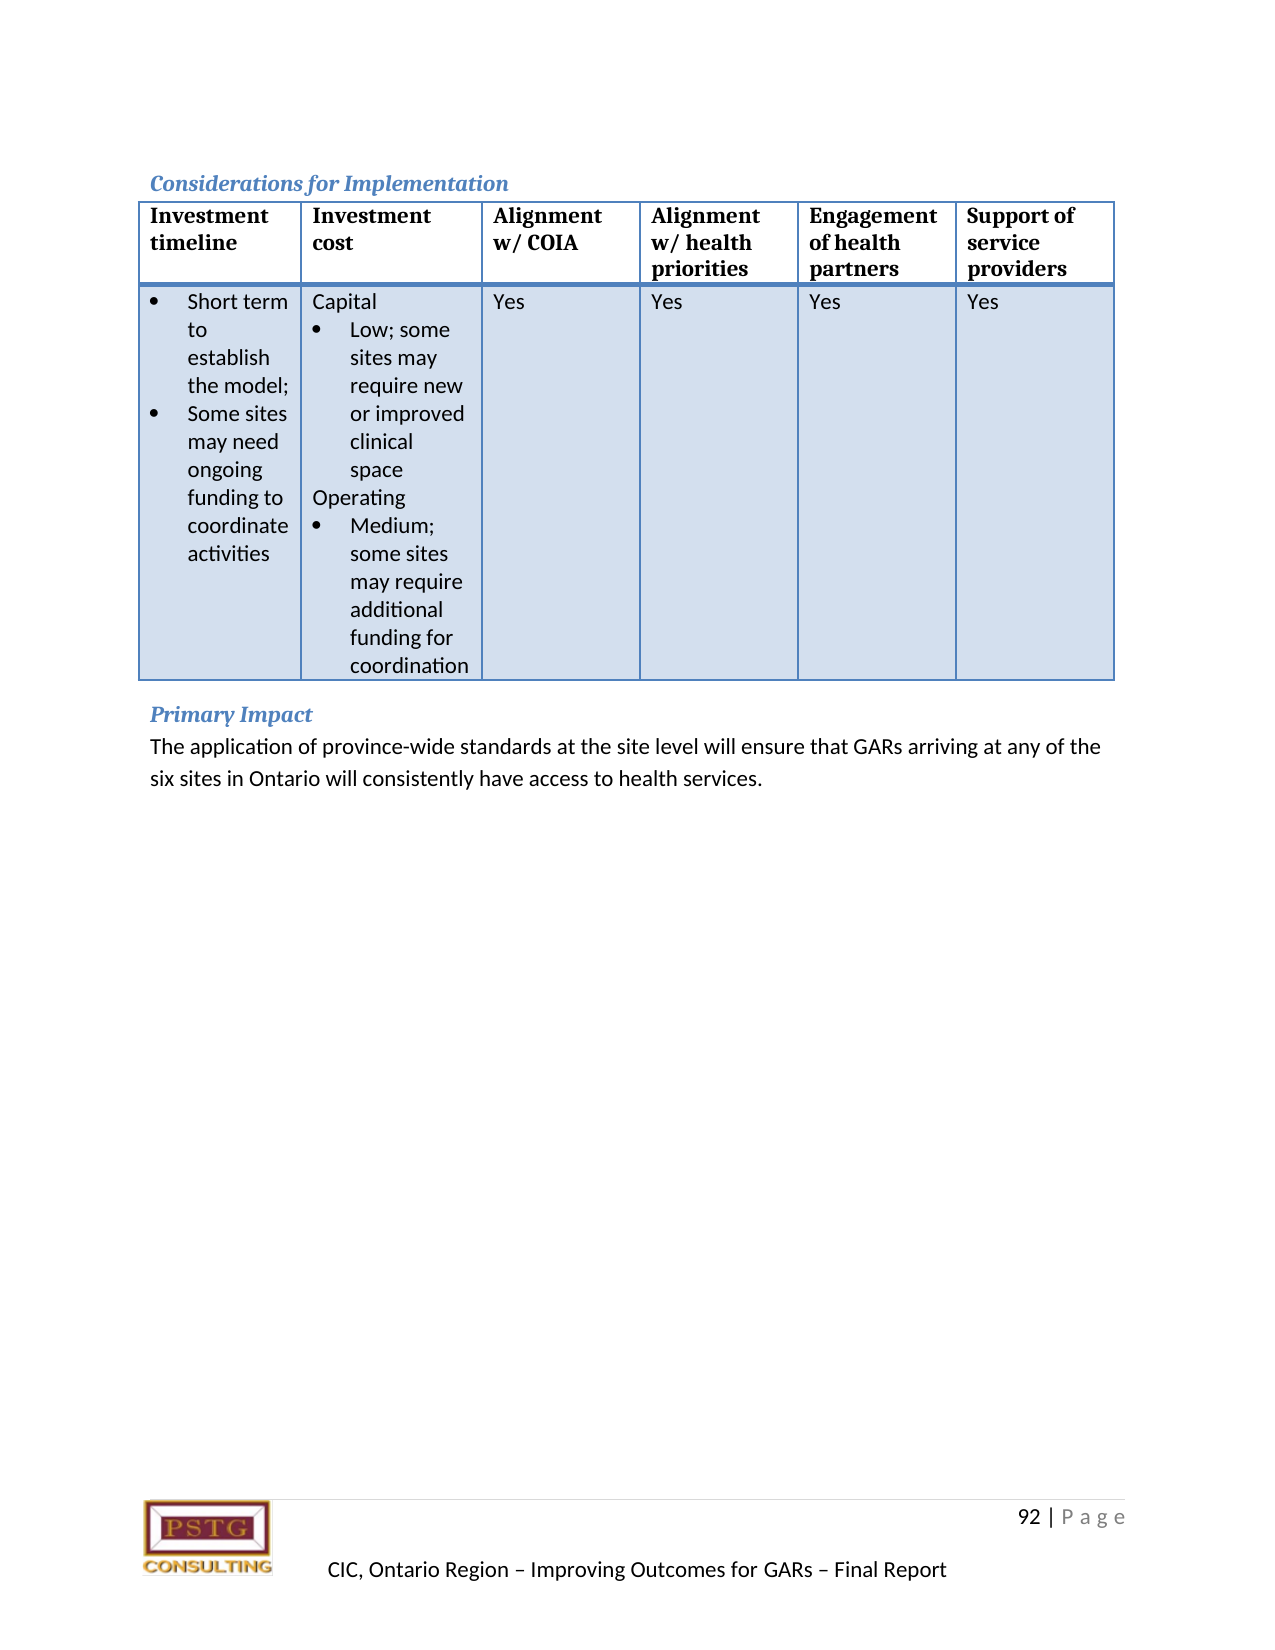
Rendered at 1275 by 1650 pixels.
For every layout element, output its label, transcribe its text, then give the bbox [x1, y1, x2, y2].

table_cell Yes [799, 287, 955, 679]
table_header Investment timeline [140, 203, 300, 282]
table_cell Yes [484, 288, 638, 678]
picture [142, 1500, 274, 1577]
table_cell Short term to establish the model; Some sites may need ongoing funding to coordinate activities [140, 287, 300, 679]
table_cell Yes [641, 287, 797, 679]
subtitle Considerations for Implementation [150, 171, 1125, 197]
table_cell Capital Low; some sites may require new or improved clinical space Operating Medium; some sites may require additional funding for coordination [302, 287, 481, 679]
table_cell Yes [957, 287, 1113, 679]
text The application of province-wide standards at the site level will ensure that GARs arriving at any of the six sites in Ontario will consistently have access to health services. [150, 732, 1125, 792]
table_header Investment cost [302, 203, 481, 282]
table_header Alignment w/ COIA [483, 203, 639, 282]
subtitle Primary Impact [150, 702, 1125, 728]
table_header Alignment w/ health priorities [641, 203, 797, 282]
table_header Support of service providers [957, 203, 1113, 282]
table_header Engagement of health partners [799, 203, 955, 282]
